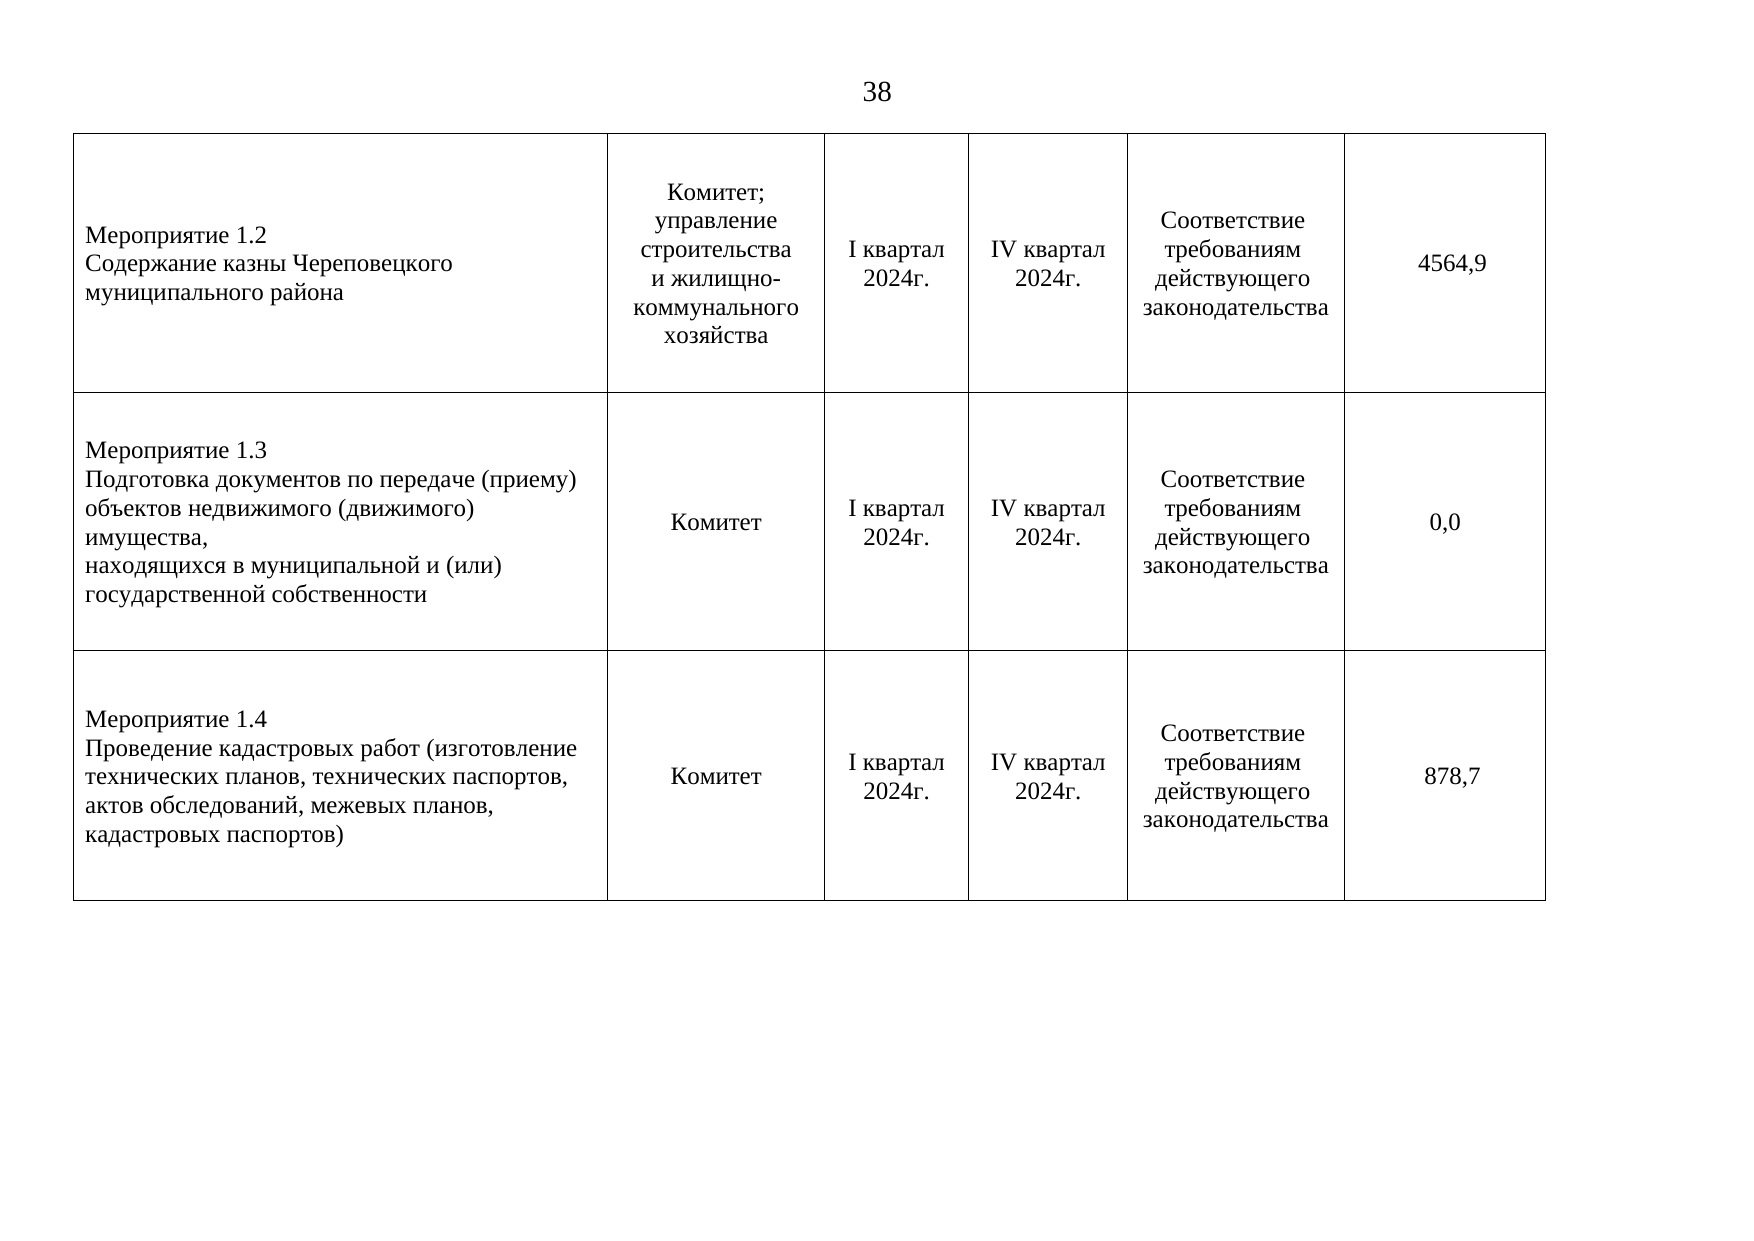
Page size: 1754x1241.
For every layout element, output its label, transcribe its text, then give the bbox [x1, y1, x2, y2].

table_cell Комитет; управление строительства и жилищно-коммунального хозяйства [608, 134, 824, 392]
table_cell Соответствие требованиям действующего законодательства [1128, 651, 1344, 900]
table_cell Комитет [608, 393, 824, 650]
table_cell IV квартал 2024г. [969, 393, 1127, 650]
table_cell Комитет [608, 651, 824, 900]
table_cell 4564,9 [1345, 134, 1545, 392]
table_cell Мероприятие 1.3 Подготовка документов по передаче (приему) объектов недвижимого (движимого) имущества, находящихся в муниципальной и (или) государственной собственности [74, 393, 607, 650]
table_cell Мероприятие 1.4 Проведение кадастровых работ (изготовление технических планов, технических паспортов, актов обследований, межевых планов, кадастровых паспортов) [74, 651, 607, 900]
table_cell IV квартал 2024г. [969, 651, 1127, 900]
table_cell I квартал 2024г. [825, 134, 968, 392]
table_cell 878,7 [1345, 651, 1545, 900]
table_cell Соответствие требованиям действующего законодательства [1128, 134, 1344, 392]
table_cell I квартал 2024г. [825, 651, 968, 900]
table_cell Мероприятие 1.2 Содержание казны Череповецкого муниципального района [74, 134, 607, 392]
table_cell Соответствие требованиям действующего законодательства [1128, 393, 1344, 650]
table_cell 0,0 [1345, 393, 1545, 650]
table_cell I квартал 2024г. [825, 393, 968, 650]
table_cell IV квартал 2024г. [969, 134, 1127, 392]
